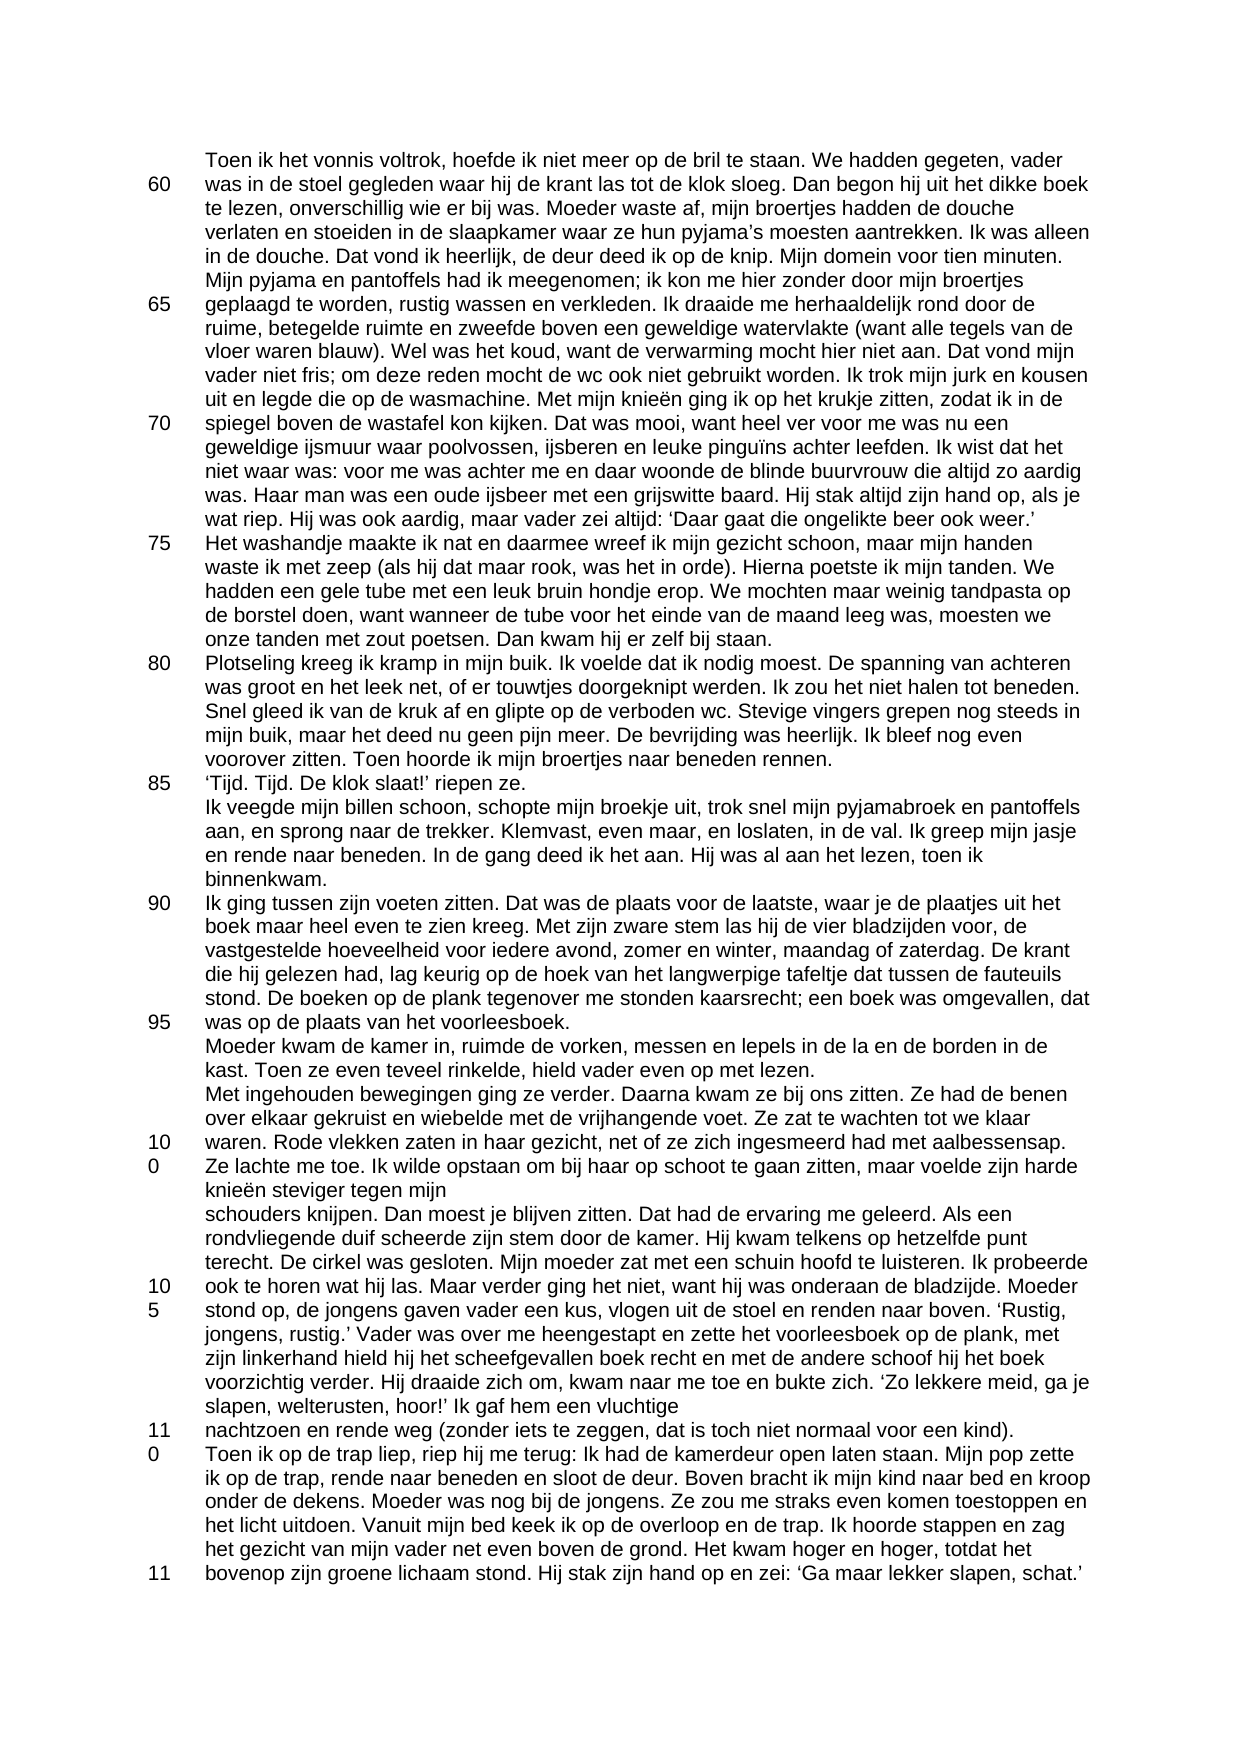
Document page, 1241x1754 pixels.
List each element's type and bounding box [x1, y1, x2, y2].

table_header [136, 148, 193, 1585]
table_header [194, 148, 1104, 1585]
